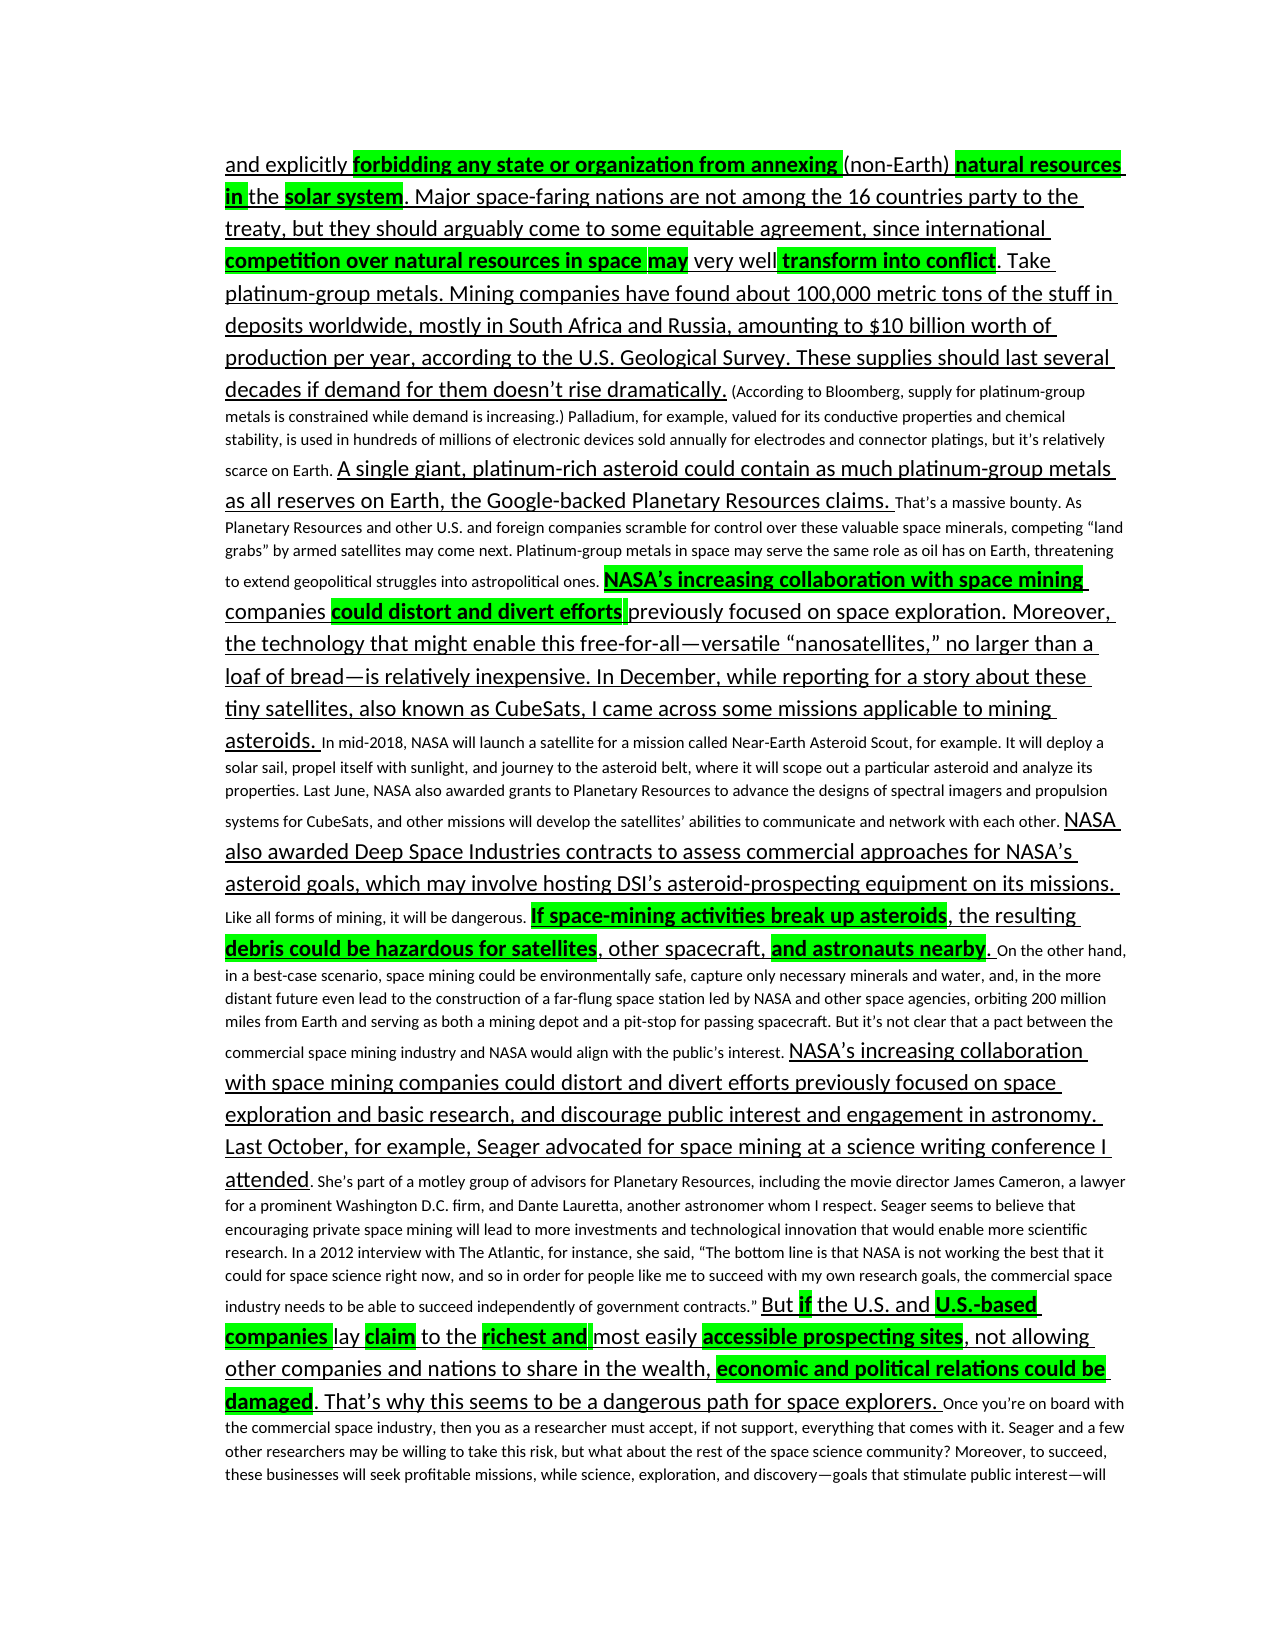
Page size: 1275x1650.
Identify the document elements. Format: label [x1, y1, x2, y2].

text [187, 150, 1126, 1485]
